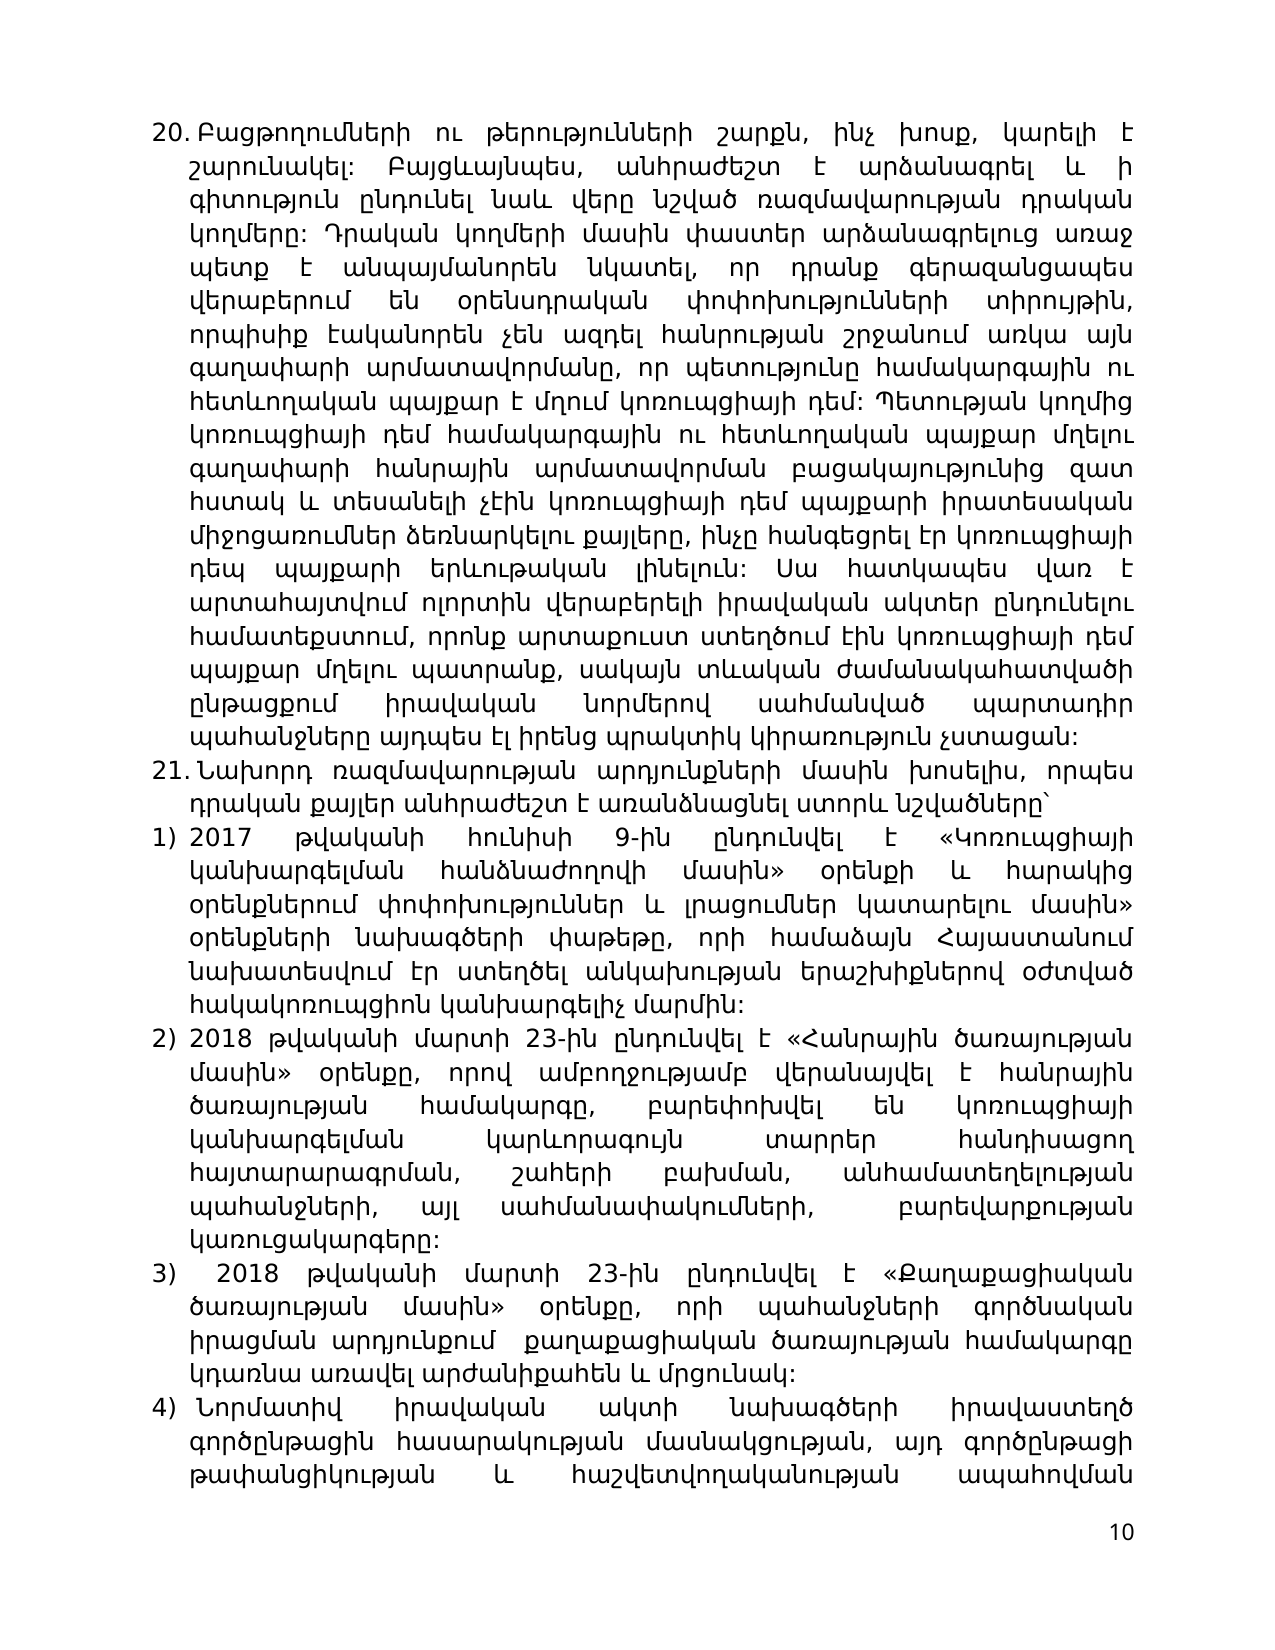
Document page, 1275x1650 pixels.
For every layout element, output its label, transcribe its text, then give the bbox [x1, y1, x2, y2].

list 2018 թվականի մարտի 23-ին ընդունվել է «Հանրային ծառայության մասին» օրենքը, որով ամբողջությամբ վերանայվել է հանրային ծառայության համակարգը, բարեփոխվել են կոռուպցիայի կանխարգելման կարևորագույն տարրեր հանդիսացող հայտարարագրման, շահերի բախման, անհամատեղելության պահանջների, այլ սահմանափակումների, բարեվարքության կառուցակարգերը: [151, 1024, 1134, 1254]
list 2017 թվականի հունիսի 9-ին ընդունվել է «Կոռուպցիայի կանխարգելման հանձնաժողովի մասին» օրենքի և հարակից օրենքներում փոփոխություններ և լրացումներ կատարելու մասին» օրենքների նախագծերի փաթեթը, որի համաձայն Հայաստանում նախատեսվում էր ստեղծել անկախության երաշխիքներով օժտված հակակոռուպցիոն կանխարգելիչ մարմին: [151, 823, 1134, 1020]
list Բացթողումների ու թերությունների շարքն, ինչ խոսք, կարելի է շարունակել: Բայցևայնպես, անհրաժեշտ է արձանագրել և ի գիտություն ընդունել նաև վերը նշված ռազմավարության դրական կողմերը: Դրական կողմերի մասին փաստեր արձանագրելուց առաջ պետք է անպայմանորեն նկատել, որ դրանք գերազանցապես վերաբերում են օրենսդրական փոփոխությունների տիրույթին, որպիսիք էականորեն չեն ազդել հանրության շրջանում առկա այն գաղափարի արմատավորմանը, որ պետությունը համակարգային ու հետևողական պայքար է մղում կոռուպցիայի դեմ: Պետության կողմից կոռուպցիայի դեմ համակարգային ու հետևողական պայքար մղելու գաղափարի հանրային արմատավորման բացակայությունից զատ հստակ և տեսանելի չէին կոռուպցիայի դեմ պայքարի իրատեսական միջոցառումներ ձեռնարկելու քայլերը, ինչը հանգեցրել էր կոռուպցիայի դեպ պայքարի երևութական լինելուն: Սա հատկապես վառ է արտահայտվում ոլորտին վերաբերելի իրավական ակտեր ընդունելու համատեքստում, որոնք արտաքուստ ստեղծում էին կոռուպցիայի դեմ պայքար մղելու պատրանք, սակայն տևական ժամանակահատվածի ընթացքում իրավական նորմերով սահմանված պարտադիր պահանջները այդպես էլ իրենց պրակտիկ կիրառություն չստացան: [151, 118, 1134, 751]
list 2018 թվականի մարտի 23-ին ընդունվել է «Քաղաքացիական ծառայության մասին» օրենքը, որի պահանջների գործնական իրացման արդյունքում քաղաքացիական ծառայության համակարգը կդառնա առավել արժանիքահեն և մրցունակ: [151, 1259, 1134, 1389]
list Նախորդ ռազմավարության արդյունքների մասին խոսելիս, որպես դրական քայլեր անհրաժեշտ է առանձնացնել ստորև նշվածները՝ [151, 756, 1134, 818]
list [151, 1393, 1134, 1489]
